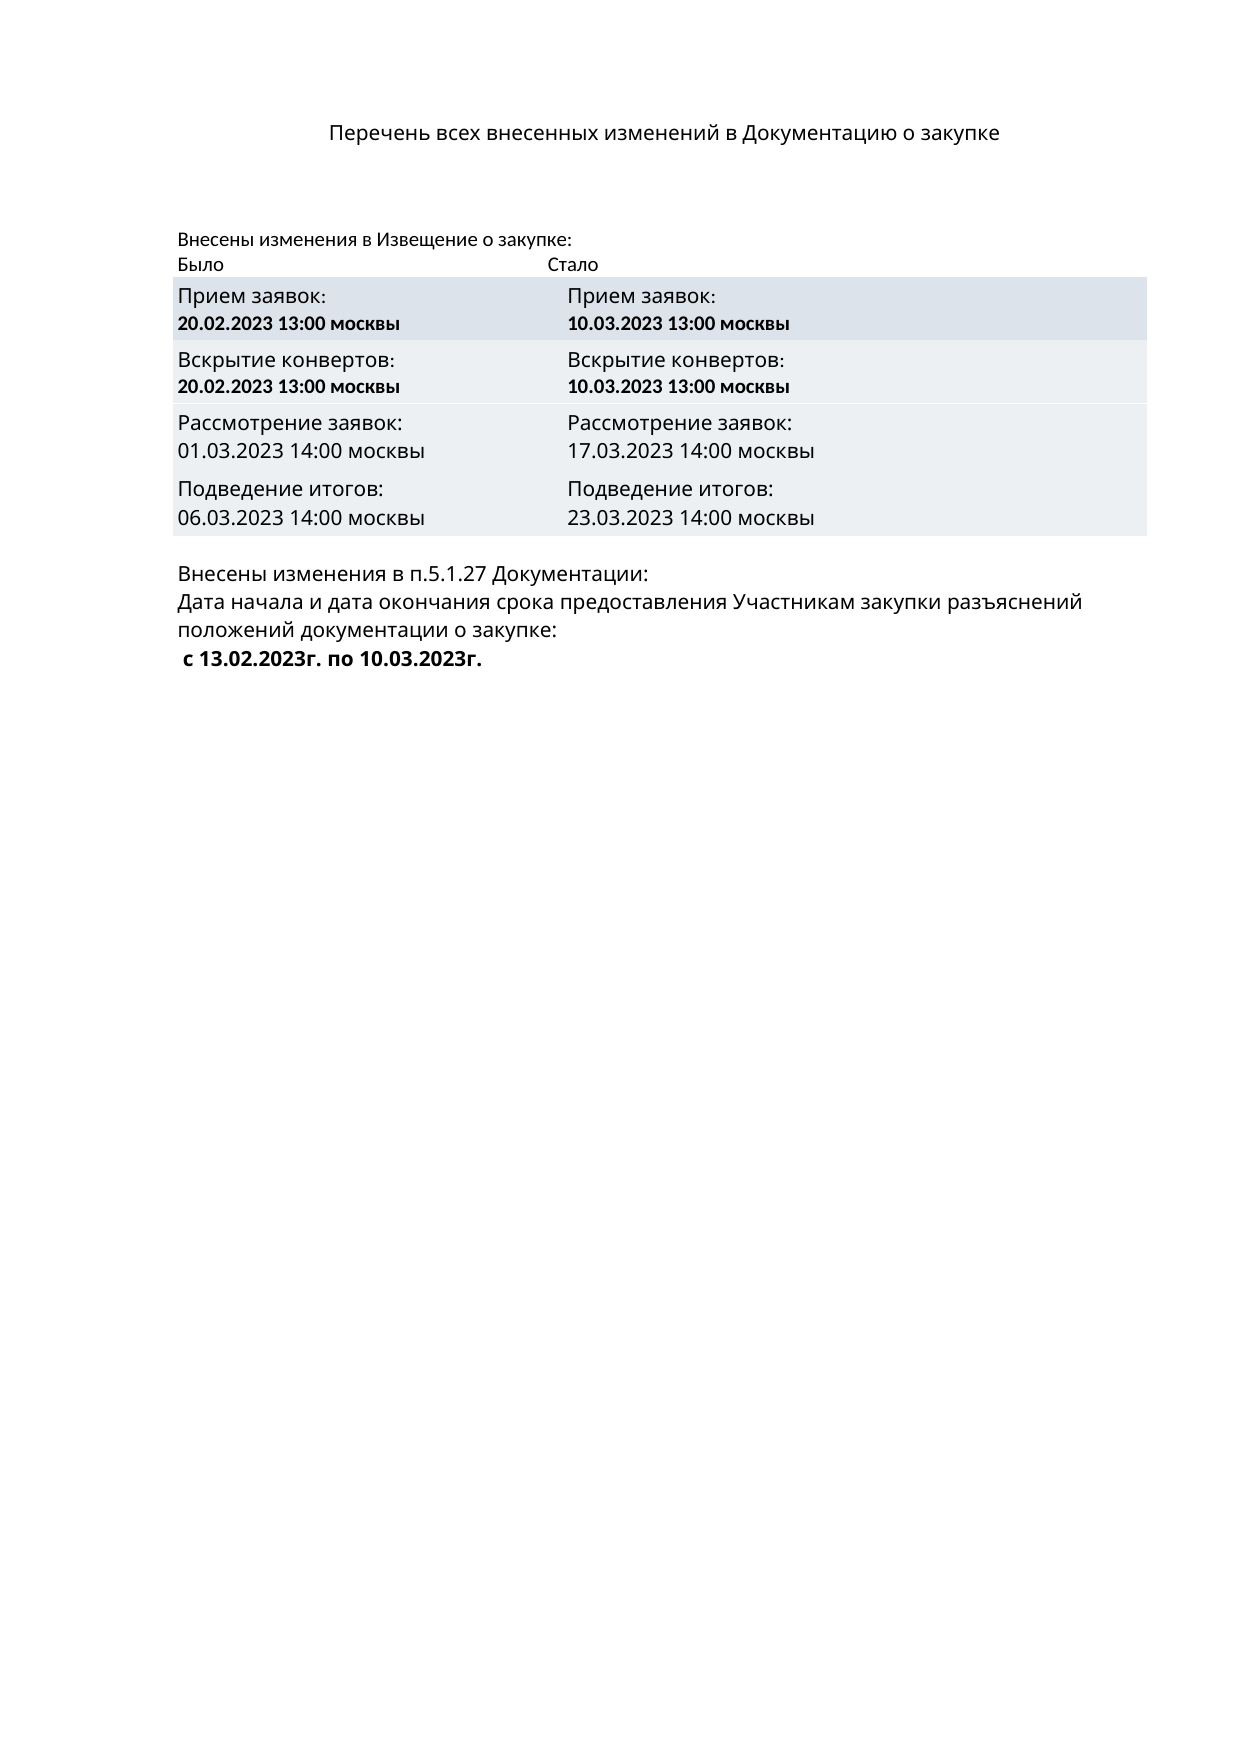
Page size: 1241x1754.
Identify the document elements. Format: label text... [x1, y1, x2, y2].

table_cell Рассмотрение заявок: 01.03.2023 14:00 москвы [173, 404, 562, 470]
text с 13.02.2023г. по 10.03.2023г. [177, 644, 1152, 672]
table_cell Подведение итогов: 23.03.2023 14:00 москвы [562, 470, 1147, 536]
table_cell Рассмотрение заявок: 17.03.2023 14:00 москвы [562, 404, 1147, 470]
text Внесены изменения в п.5.1.27 Документации: [177, 559, 1152, 587]
text Перечень всех внесенных изменений в Документацию о закупке [177, 118, 1152, 147]
table_cell Вскрытие конвертов: 20.02.2023 13:00 москвы [173, 340, 562, 403]
table_cell Вскрытие конвертов: 10.03.2023 13:00 москвы [562, 340, 1147, 403]
table_cell Подведение итогов: 06.03.2023 14:00 москвы [173, 470, 562, 536]
table_header Прием заявок: 10.03.2023 13:00 москвы [562, 277, 1147, 340]
text Было Стало [177, 252, 1152, 277]
text Дата начала и дата окончания срока предоставления Участникам закупки разъяснений положений документации о закупке: [177, 587, 1152, 644]
table_header Прием заявок: 20.02.2023 13:00 москвы [173, 277, 562, 340]
text Внесены изменения в Извещение о закупке: [177, 226, 1152, 252]
